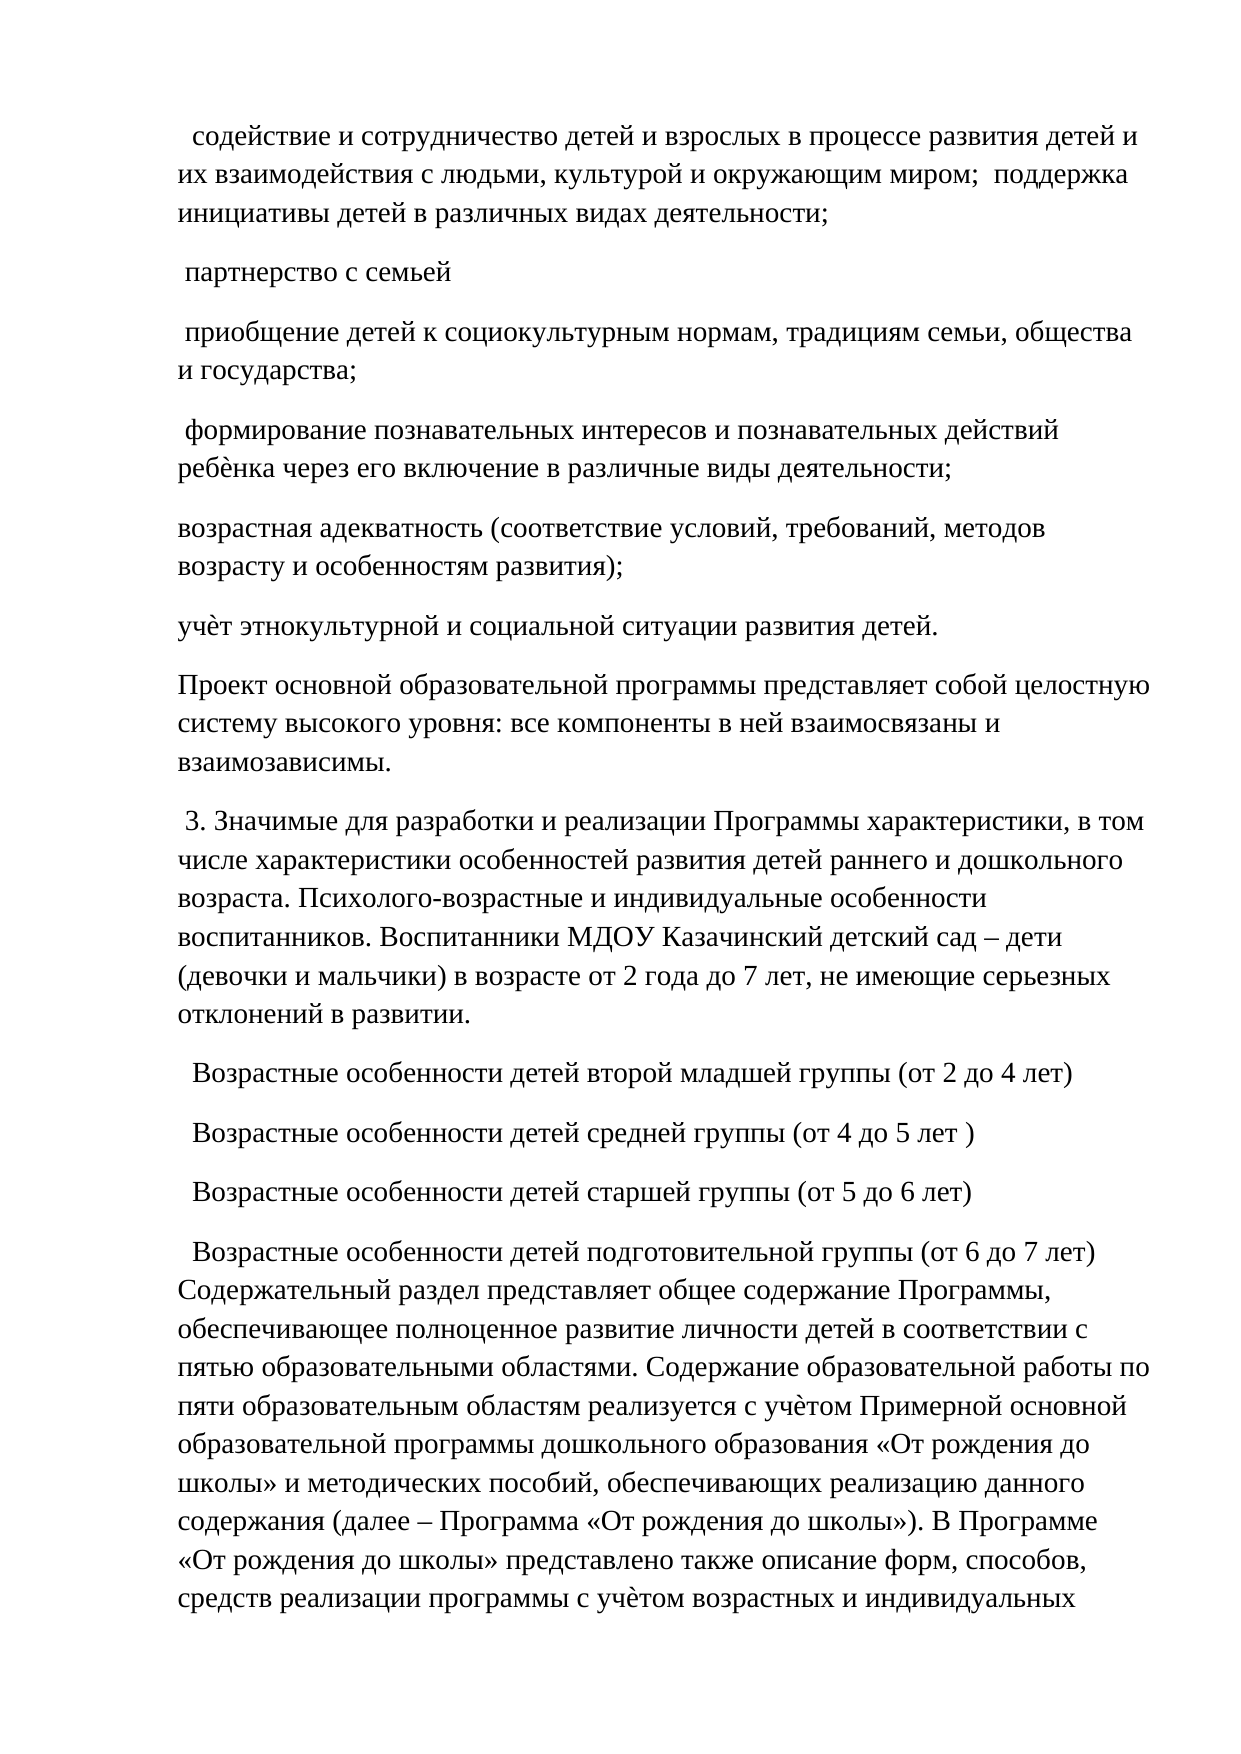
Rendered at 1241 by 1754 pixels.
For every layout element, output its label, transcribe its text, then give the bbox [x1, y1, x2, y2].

text партнерство с семьей [177, 254, 1152, 288]
text 3. Значимые для разработки и реализации Программы характеристики, в том числе характеристики особенностей развития детей раннего и дошкольного возраста. Психолого-возрастные и индивидуальные особенности воспитанников. Воспитанники МДОУ Казачинский детский сад – дети (девочки и мальчики) в возрасте от 2 года до 7 лет, не имеющие серьезных отклонений в развитии. [177, 803, 1152, 1030]
text Возрастные особенности детей второй младшей группы (от 2 до 4 лет) [177, 1056, 1152, 1089]
text возрастная адекватность (соответствие условий, требований, методов возрасту и особенностям развития); [177, 510, 1152, 582]
text Возрастные особенности детей старшей группы (от 5 до 6 лет) [177, 1174, 1152, 1208]
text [177, 1234, 1152, 1614]
text учѐт этнокультурной и социальной ситуации развития детей. [177, 608, 1152, 641]
text приобщение детей к социокультурным нормам, традициям семьи, общества и государства; [177, 314, 1152, 386]
text Возрастные особенности детей средней группы (от 4 до 5 лет ) [177, 1115, 1152, 1148]
text формирование познавательных интересов и познавательных действий ребѐнка через его включение в различные виды деятельности; [177, 412, 1152, 484]
text содействие и сотрудничество детей и взрослых в процессе развития детей и их взаимодействия с людьми, культурой и окружающим миром; поддержка инициативы детей в различных видах деятельности; [177, 118, 1152, 229]
text Проект основной образовательной программы представляет собой целостную систему высокого уровня: все компоненты в ней взаимосвязаны и взаимозависимы. [177, 667, 1152, 778]
